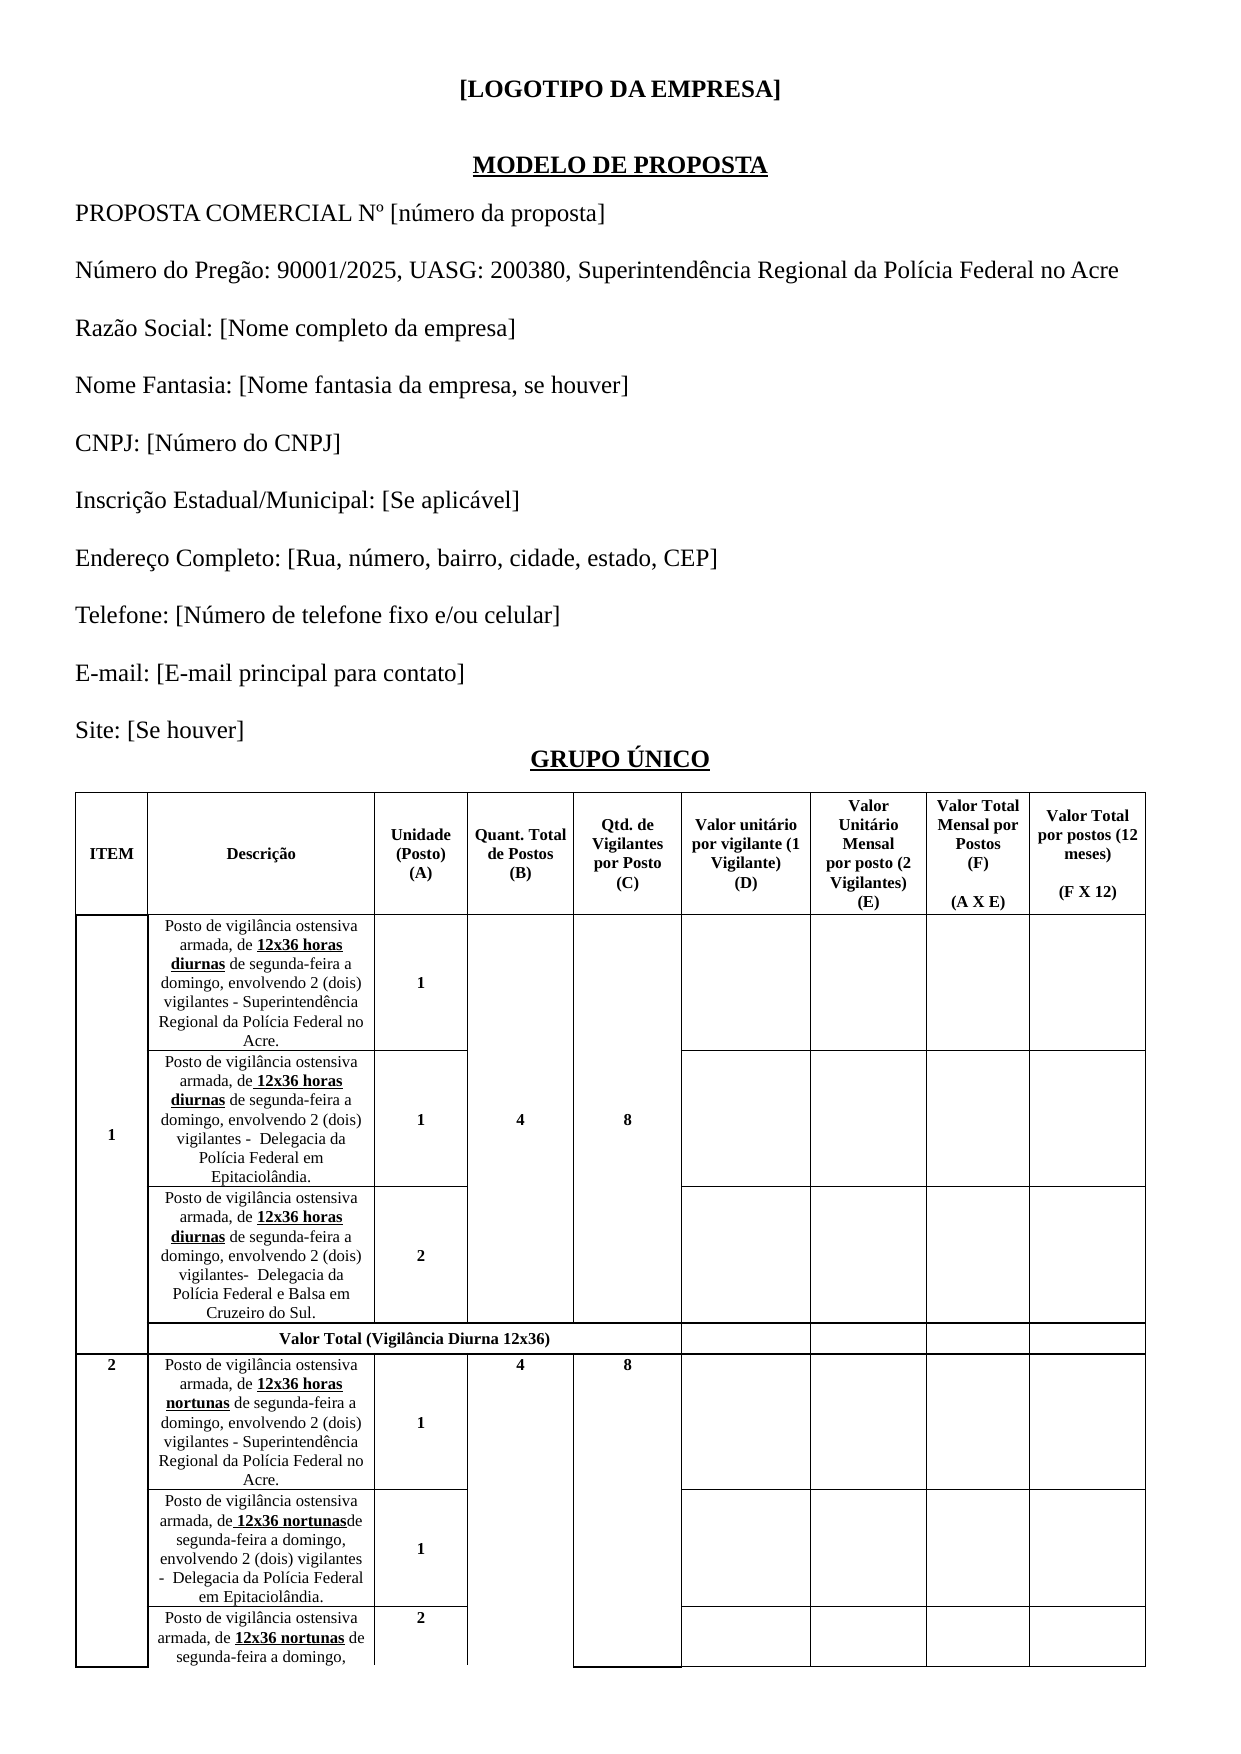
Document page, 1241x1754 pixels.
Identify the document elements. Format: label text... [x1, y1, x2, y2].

text Endereço Completo: [Rua, número, bairro, cidade, estado, CEP] [75, 514, 1165, 572]
text Nome Fantasia: [Nome fantasia da empresa, se houver] [75, 342, 1165, 399]
table_cell [1030, 1355, 1145, 1489]
table_cell 1 [375, 915, 467, 1050]
table_cell Posto de vigilância ostensiva armada, de 12x36 horas diurnas de segunda-feira a domingo, envolvendo 2 (dois) vigilantes - Superintendência Regional da Polícia Federal no Acre. [149, 915, 374, 1050]
table_cell [682, 1187, 810, 1322]
text PROPOSTA COMERCIAL Nº [número da proposta] [75, 198, 1165, 227]
table_cell [682, 1355, 810, 1489]
table_cell [927, 1187, 1029, 1322]
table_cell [149, 1607, 374, 1666]
table_cell [1030, 1187, 1145, 1322]
table_cell [811, 1607, 926, 1666]
table_cell 4 [467, 1355, 573, 1666]
table_cell [927, 1607, 1029, 1666]
table_cell [927, 1355, 1029, 1489]
table_cell [927, 1324, 1029, 1353]
table_header Valor Total Mensal por Postos (F) (A X E) [927, 793, 1029, 913]
text CNPJ: [Número do CNPJ] [75, 399, 1165, 457]
table_cell [811, 1355, 926, 1489]
table_cell [811, 1051, 926, 1186]
table_header ITEM [76, 793, 147, 913]
text Site: [Se houver] [75, 687, 1165, 744]
table_header Valor Unitário Mensal por posto (2 Vigilantes) (E) [811, 793, 926, 913]
table_cell [811, 1324, 926, 1353]
text Inscrição Estadual/Municipal: [Se aplicável] [75, 457, 1165, 514]
table_cell [682, 1324, 810, 1353]
table_header Qtd. de Vigilantes por Posto (C) [574, 793, 681, 913]
table_cell 2 [77, 1355, 147, 1666]
table_cell 8 [574, 1355, 681, 1666]
table_cell 2 [374, 1607, 467, 1666]
table_cell 8 [574, 915, 681, 1322]
table_cell [927, 1051, 1029, 1186]
table_cell Posto de vigilância ostensiva armada, de 12x36 horas nortunas de segunda-feira a domingo, envolvendo 2 (dois) vigilantes - Superintendência Regional da Polícia Federal no Acre. [149, 1355, 374, 1489]
table_cell [682, 1051, 810, 1186]
table_cell 1 [375, 1490, 467, 1606]
table_cell [682, 1490, 810, 1606]
table_cell [811, 915, 926, 1050]
table_cell [811, 1490, 926, 1606]
table_cell 2 [375, 1187, 467, 1322]
text Razão Social: [Nome completo da empresa] [75, 313, 1165, 342]
table_cell 4 [468, 915, 573, 1322]
text MODELO DE PROPOSTA [75, 150, 1165, 179]
text Número do Pregão: 90001/2025, UASG: 200380, Superintendência Regional da Polícia Federal no Acre [75, 255, 1165, 284]
table_cell Valor Total (Vigilância Diurna 12x36) [149, 1324, 681, 1353]
table_header Descrição [148, 793, 374, 913]
text GRUPO ÚNICO [75, 744, 1165, 773]
table_cell [927, 915, 1029, 1050]
table_cell [811, 1187, 926, 1322]
table_cell Posto de vigilância ostensiva armada, de 12x36 horas diurnas de segunda-feira a domingo, envolvendo 2 (dois) vigilantes - Delegacia da Polícia Federal em Epitaciolândia. [149, 1051, 374, 1186]
text E-mail: [E-mail principal para contato] [75, 629, 1165, 687]
table_cell [1030, 1051, 1145, 1186]
text Telefone: [Número de telefone fixo e/ou celular] [75, 572, 1165, 629]
table_header Valor unitário por vigilante (1 Vigilante) (D) [682, 793, 810, 913]
table_header Quant. Total de Postos (B) [468, 793, 573, 913]
table_cell [927, 1490, 1029, 1606]
table_header Unidade (Posto) (A) [375, 793, 467, 913]
table_cell [1030, 1324, 1145, 1353]
table_cell 1 [375, 1051, 467, 1186]
table_header Valor Total por postos (12 meses) (F X 12) [1030, 793, 1145, 913]
table_cell [682, 1607, 810, 1666]
table_cell Posto de vigilância ostensiva armada, de 12x36 horas diurnas de segunda-feira a domingo, envolvendo 2 (dois) vigilantes- Delegacia da Polícia Federal e Balsa em Cruzeiro do Sul. [149, 1187, 374, 1322]
table_cell 1 [77, 916, 147, 1353]
table_cell [1030, 1490, 1145, 1606]
table_cell 1 [375, 1355, 467, 1489]
table_cell Posto de vigilância ostensiva armada, de 12x36 nortunasde segunda-feira a domingo, envolvendo 2 (dois) vigilantes - Delegacia da Polícia Federal em Epitaciolândia. [149, 1490, 374, 1606]
table_cell [1030, 915, 1145, 1050]
table_cell [1030, 1607, 1145, 1666]
table_cell [682, 915, 810, 1050]
